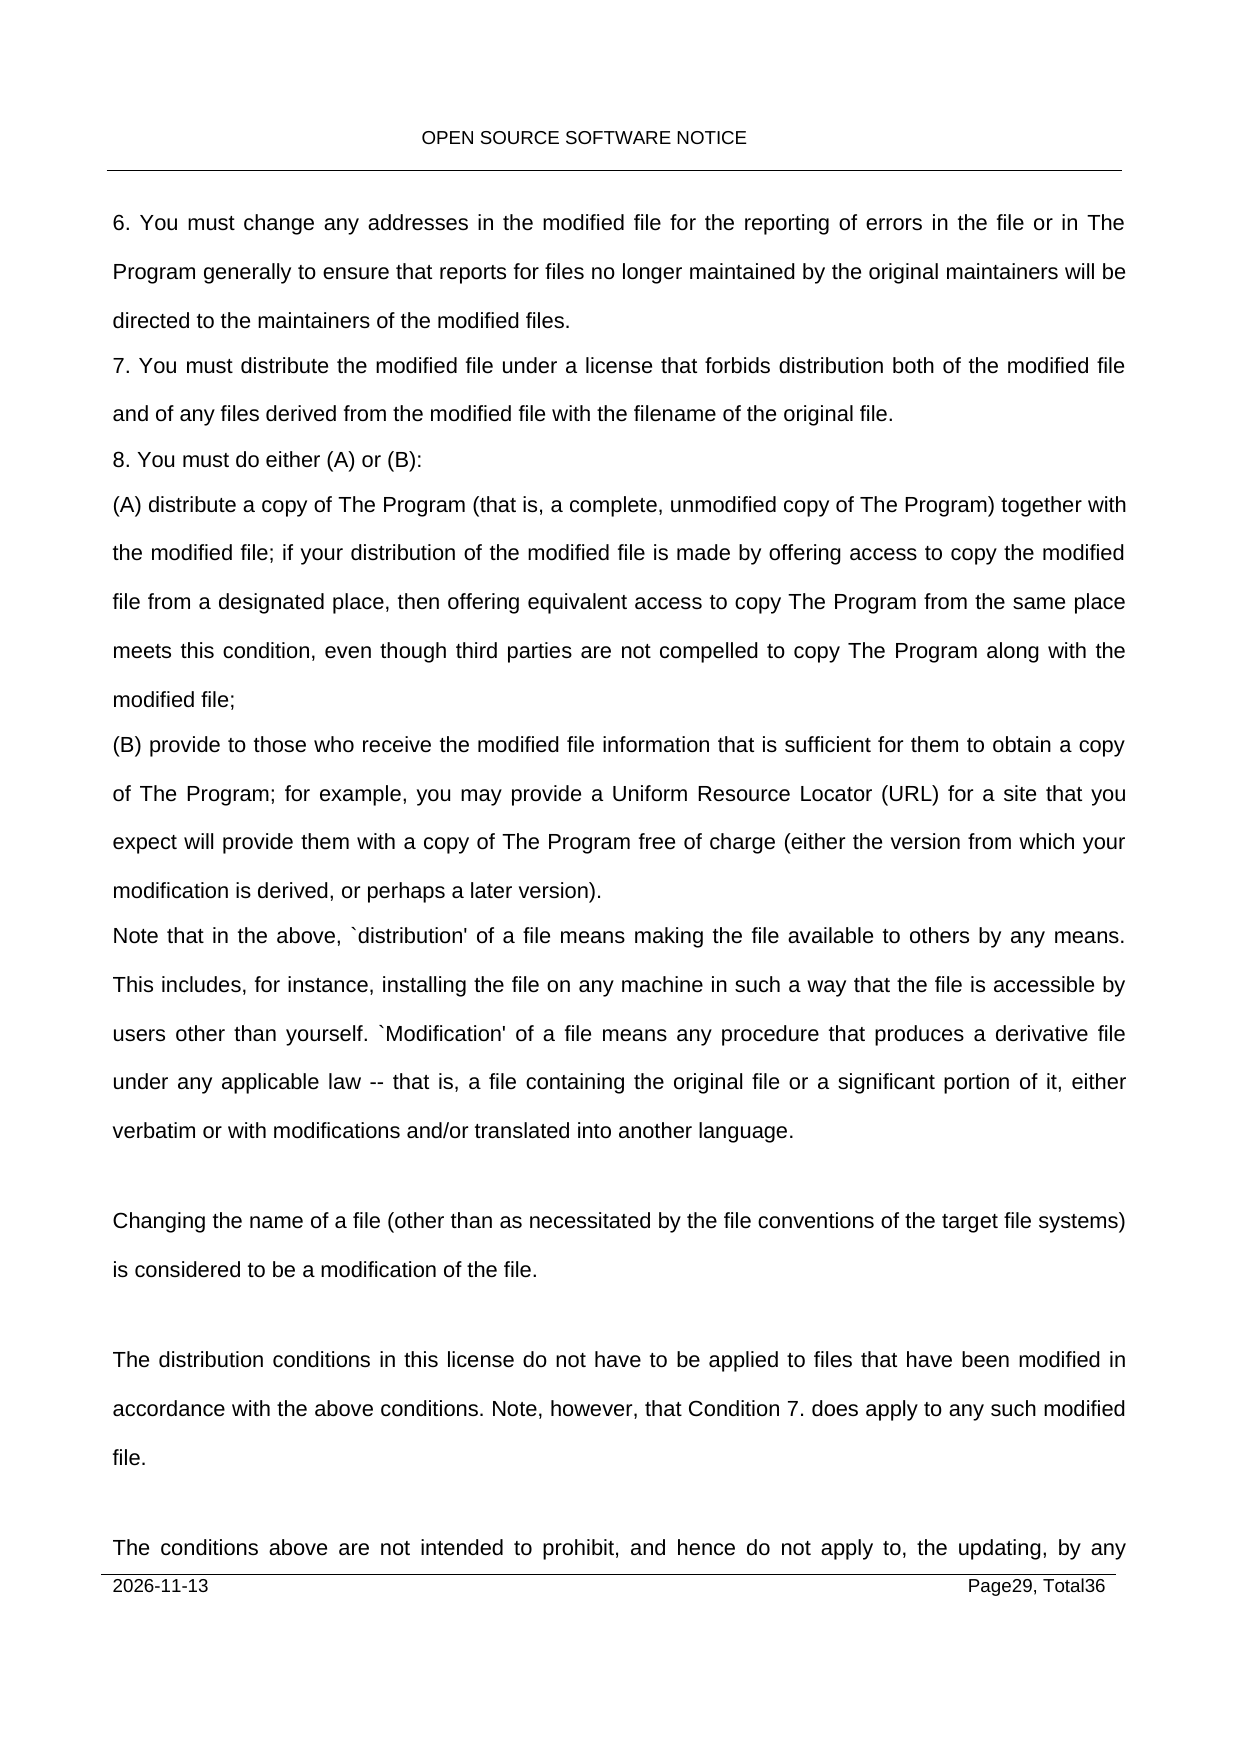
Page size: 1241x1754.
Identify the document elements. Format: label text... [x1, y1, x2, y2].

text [112, 1531, 1128, 1564]
text 8. You must do either (A) or (B): [112, 443, 1128, 475]
text (B) provide to those who receive the modified file information that is sufficient for them to obtain a copy of The Program; for example, you may provide a Uniform Resource Locator (URL) for a site that you expect will provide them with a copy of The Program free of charge (either the version from which your modification is derived, or perhaps a later version). [112, 728, 1128, 907]
text (A) distribute a copy of The Program (that is, a complete, unmodified copy of The Program) together with the modified file; if your distribution of the modified file is made by offering access to copy the modified file from a designated place, then offering equivalent access to copy The Program from the same place meets this condition, even though third parties are not compelled to copy The Program along with the modified file; [112, 488, 1128, 715]
text 7. You must distribute the modified file under a license that forbids distribution both of the modified file and of any files derived from the modified file with the filename of the original file. [112, 349, 1128, 430]
text Note that in the above, `distribution' of a file means making the file available to others by any means. This includes, for instance, installing the file on any machine in such a way that the file is accessible by users other than yourself. `Modification' of a file means any procedure that produces a derivative file under any applicable law -- that is, a file containing the original file or a significant portion of it, either verbatim or with modifications and/or translated into another language. [112, 919, 1128, 1147]
text The distribution conditions in this license do not have to be applied to files that have been modified in accordance with the above conditions. Note, however, that Condition 7. does apply to any such modified file. [112, 1343, 1128, 1473]
text Changing the name of a file (other than as necessitated by the file conventions of the target file systems) is considered to be a modification of the file. [112, 1204, 1128, 1286]
text 6. You must change any addresses in the modified file for the reporting of errors in the file or in The Program generally to ensure that reports for files no longer maintained by the original maintainers will be directed to the maintainers of the modified files. [112, 206, 1128, 336]
